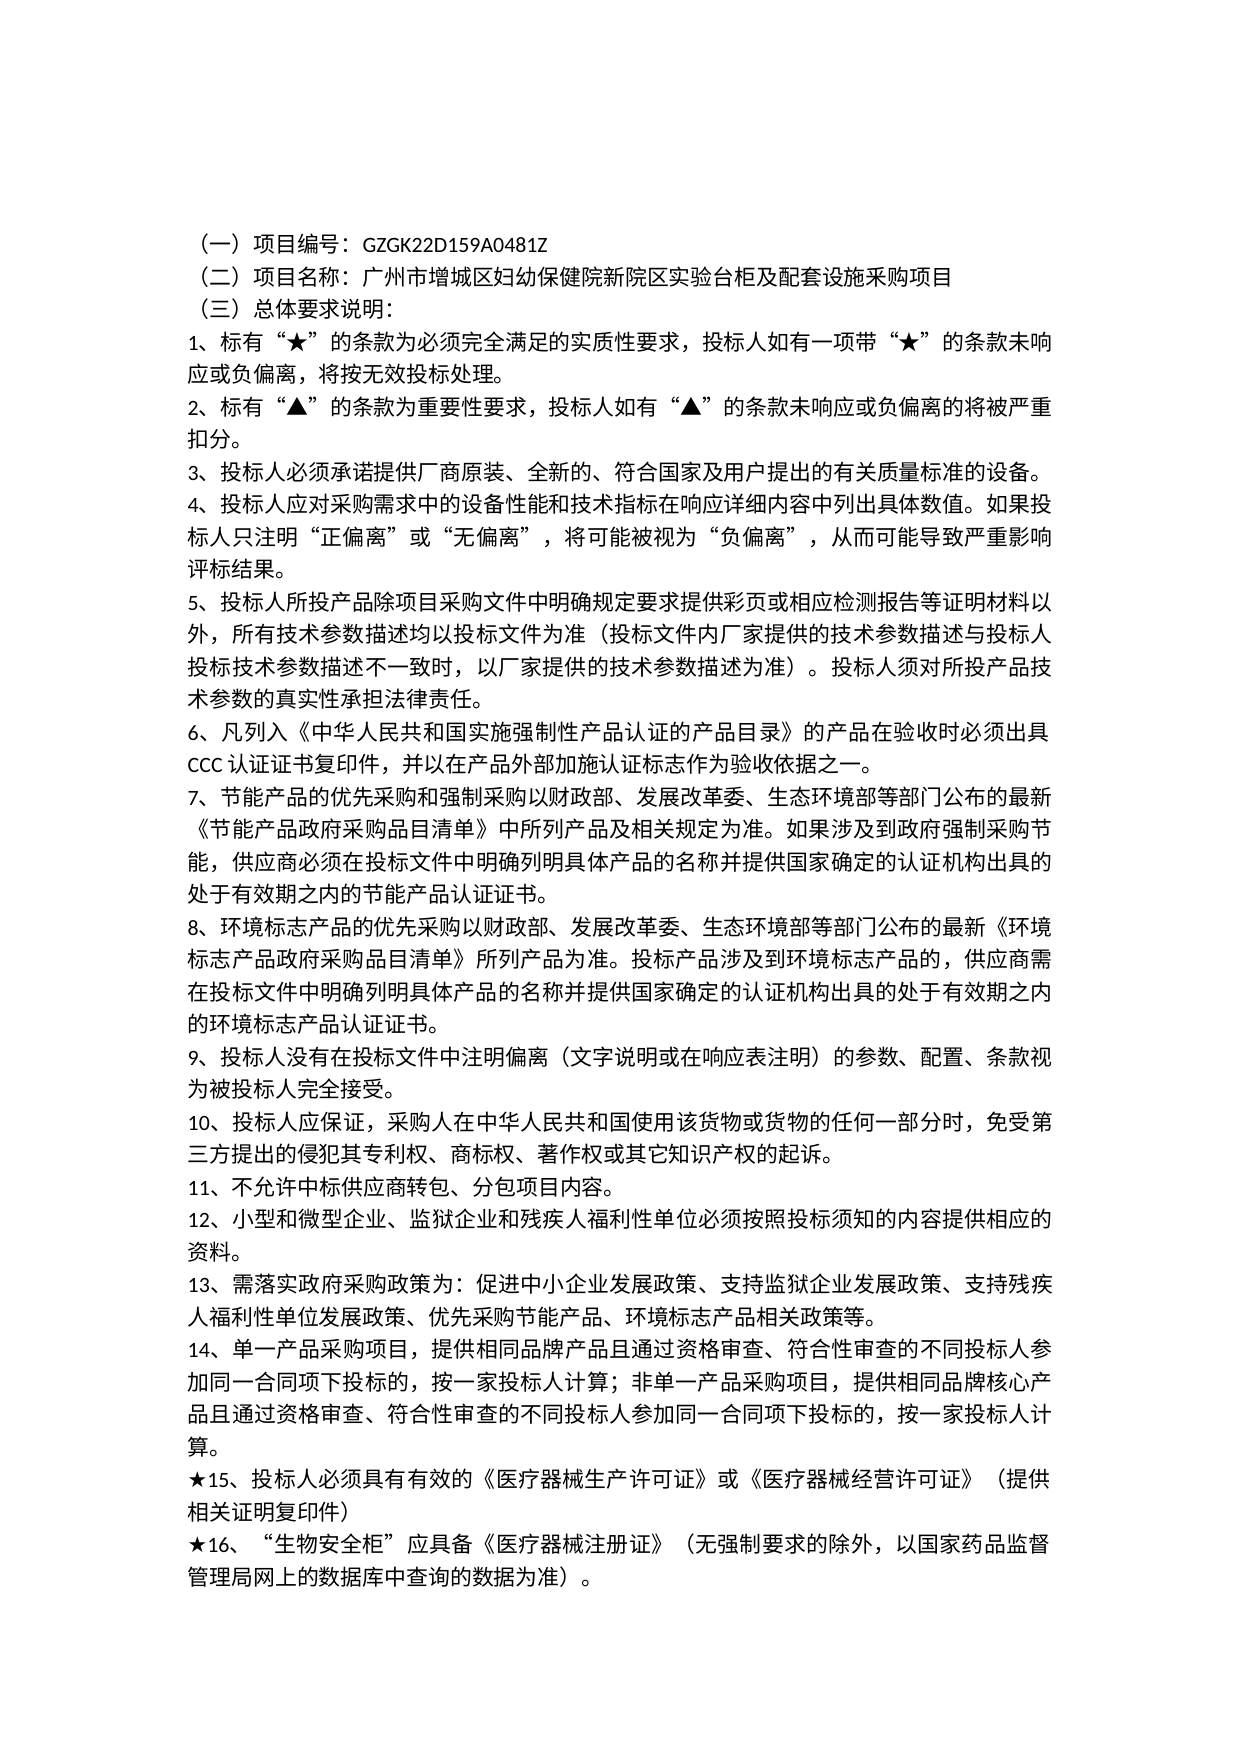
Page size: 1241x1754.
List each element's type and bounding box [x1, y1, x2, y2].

text [187, 227, 1053, 1592]
